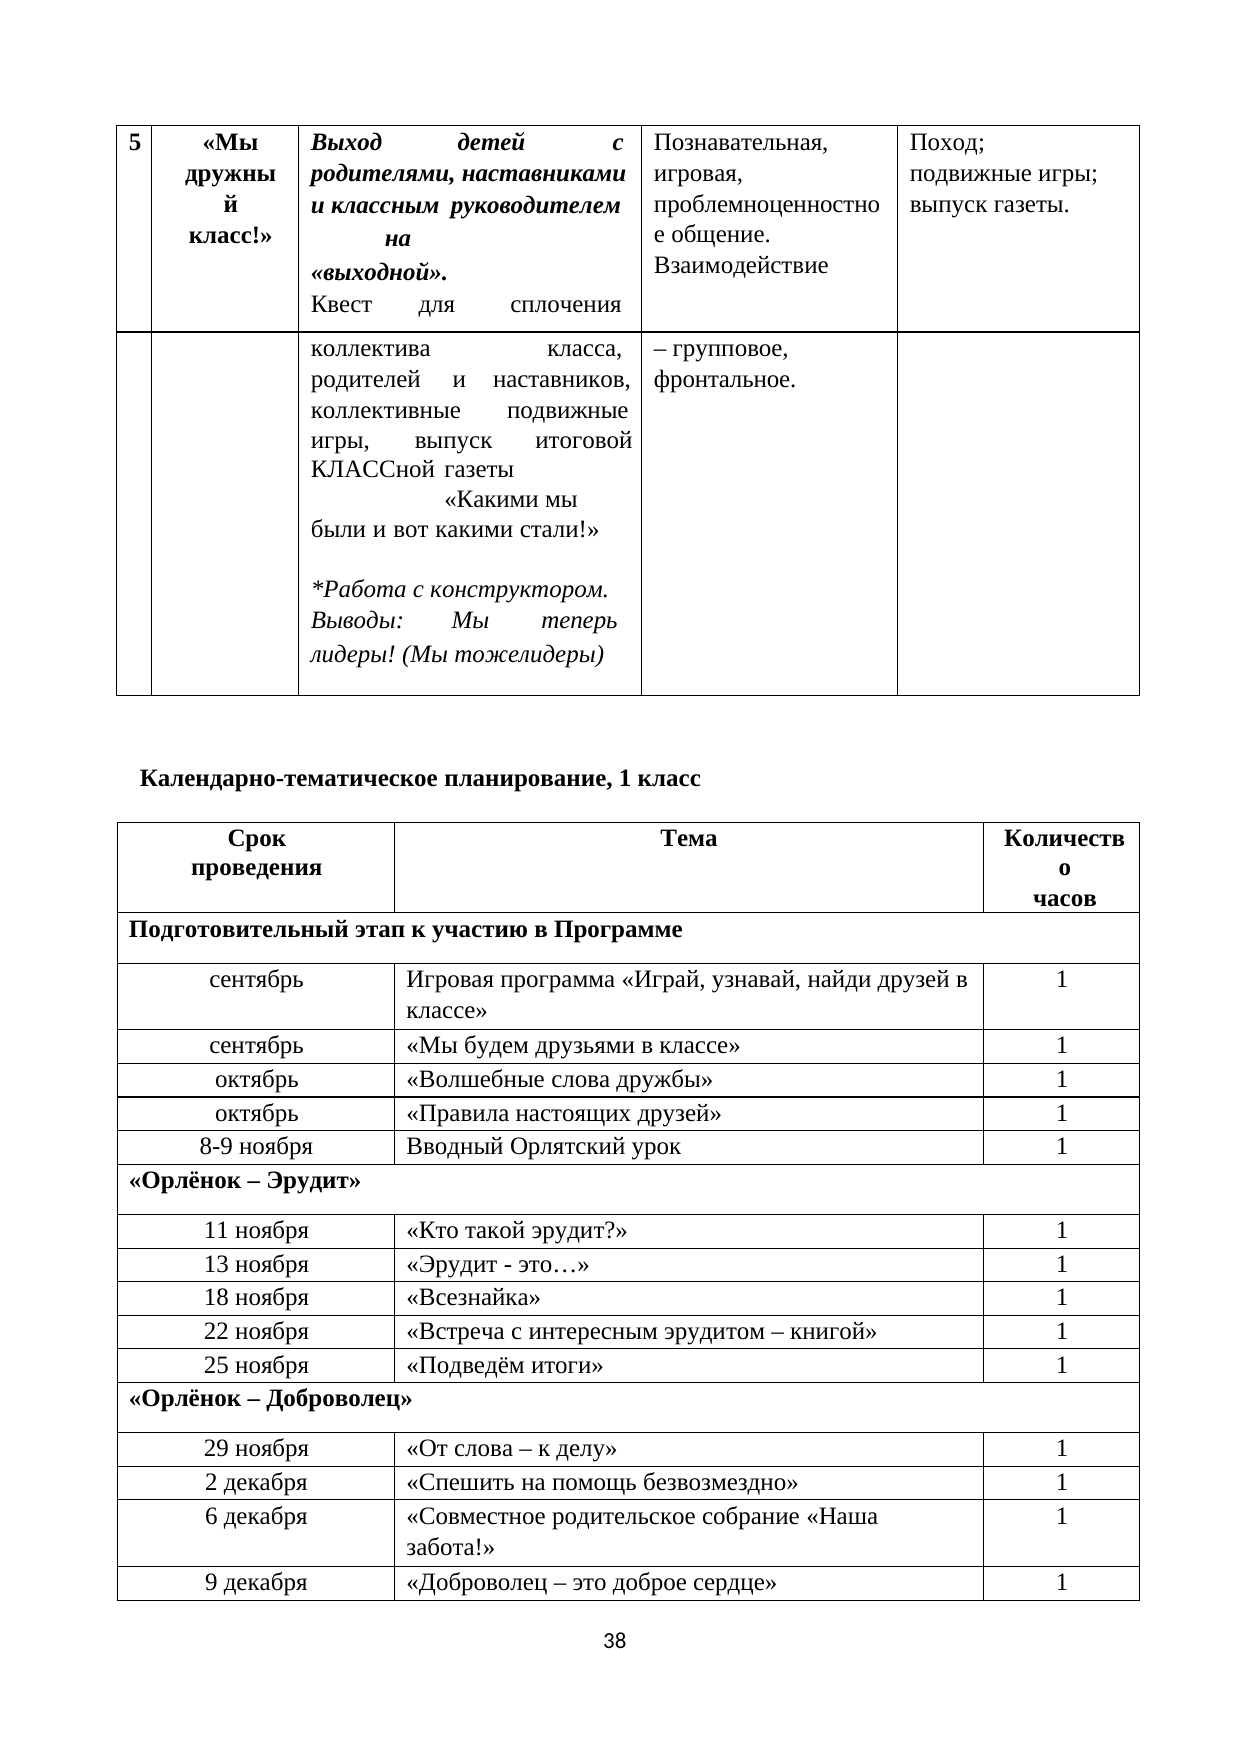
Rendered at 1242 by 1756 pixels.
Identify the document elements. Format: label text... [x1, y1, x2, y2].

table_cell «Совместное родительское собрание «Наша забота!» [395, 1500, 983, 1566]
table_cell 6 декабря [118, 1500, 394, 1566]
table_cell сентябрь [118, 1030, 394, 1063]
table_cell октябрь [118, 1098, 394, 1130]
table_cell «Орлёнок – Эрудит» [118, 1165, 1139, 1214]
table_cell «Всезнайка» [395, 1282, 983, 1315]
table_cell Игровая программа «Играй, узнавай, найди друзей в классе» [395, 964, 983, 1029]
table_cell 1 [984, 964, 1139, 1029]
table_cell 1 [984, 1282, 1139, 1315]
table_cell «Доброволец – это доброе сердце» [395, 1567, 983, 1599]
table_cell коллектива класса, родителей и наставников, коллективные подвижные игры, выпуск итоговой КЛАССной газеты «Какими мы были и вот какими стали!» *Работа с конструктором. Выводы: Мы теперь лидеры! (Мы тожелидеры) [299, 333, 641, 695]
table_cell «Эрудит - это…» [395, 1249, 983, 1281]
table_cell – групповое, фронтальное. [642, 333, 897, 695]
table_header Познавательная, игровая, проблемноценностно е общение. Взаимодействие [642, 126, 897, 331]
table_cell 1 [984, 1098, 1139, 1130]
table_cell «Спешить на помощь безвозмездно» [395, 1467, 983, 1499]
table_cell [152, 333, 298, 695]
table_header Тема [395, 823, 983, 912]
table_cell 18 ноября [118, 1282, 394, 1315]
table_cell Подготовительный этап к участию в Программе [118, 913, 1139, 962]
table_cell «Мы будем друзьями в классе» [395, 1030, 983, 1063]
table_cell 29 ноября [118, 1433, 394, 1466]
text Календарно-тематическое планирование, 1 класс [139, 763, 1164, 792]
table_cell 9 декабря [118, 1567, 394, 1599]
table_cell 22 ноября [118, 1316, 394, 1348]
table_header «Мы дружный класс!» [152, 126, 298, 331]
table_header Поход; подвижные игры; выпуск газеты. [898, 126, 1139, 331]
table_cell 13 ноября [118, 1249, 394, 1281]
table_cell «От слова – к делу» [395, 1433, 983, 1466]
table_cell 1 [984, 1249, 1139, 1281]
table_header Срок проведения [118, 823, 394, 912]
table_cell 25 ноября [118, 1349, 394, 1382]
table_cell [117, 333, 151, 695]
table_cell 2 декабря [118, 1467, 394, 1499]
table_cell 1 [984, 1500, 1139, 1566]
table_cell 8-9 ноября [118, 1131, 394, 1163]
table_cell 1 [984, 1131, 1139, 1163]
table_cell 1 [984, 1467, 1139, 1499]
table_cell «Встреча с интересным эрудитом – книгой» [395, 1316, 983, 1348]
table_cell 1 [984, 1567, 1139, 1599]
table_header Количество часов [984, 823, 1139, 912]
table_cell сентябрь [118, 964, 394, 1029]
table_cell «Волшебные слова дружбы» [395, 1064, 983, 1096]
table_header 5 [117, 126, 151, 331]
table_cell 1 [984, 1064, 1139, 1096]
table_cell 1 [984, 1349, 1139, 1382]
table_cell 1 [984, 1316, 1139, 1348]
table_cell [898, 333, 1139, 695]
table_cell «Орлёнок – Доброволец» [118, 1383, 1139, 1432]
table_cell 1 [984, 1030, 1139, 1063]
table_cell «Кто такой эрудит?» [395, 1215, 983, 1247]
table_cell «Правила настоящих друзей» [395, 1098, 983, 1130]
table_cell 11 ноября [118, 1215, 394, 1247]
table_cell Вводный Орлятский урок [395, 1131, 983, 1163]
table_cell 1 [984, 1215, 1139, 1247]
table_header Выход детей с родителями, наставниками и классным руководителем на «выходной». Квест для сплочения [299, 126, 641, 331]
table_cell октябрь [118, 1064, 394, 1096]
table_cell 1 [984, 1433, 1139, 1466]
table_cell «Подведём итоги» [395, 1349, 983, 1382]
